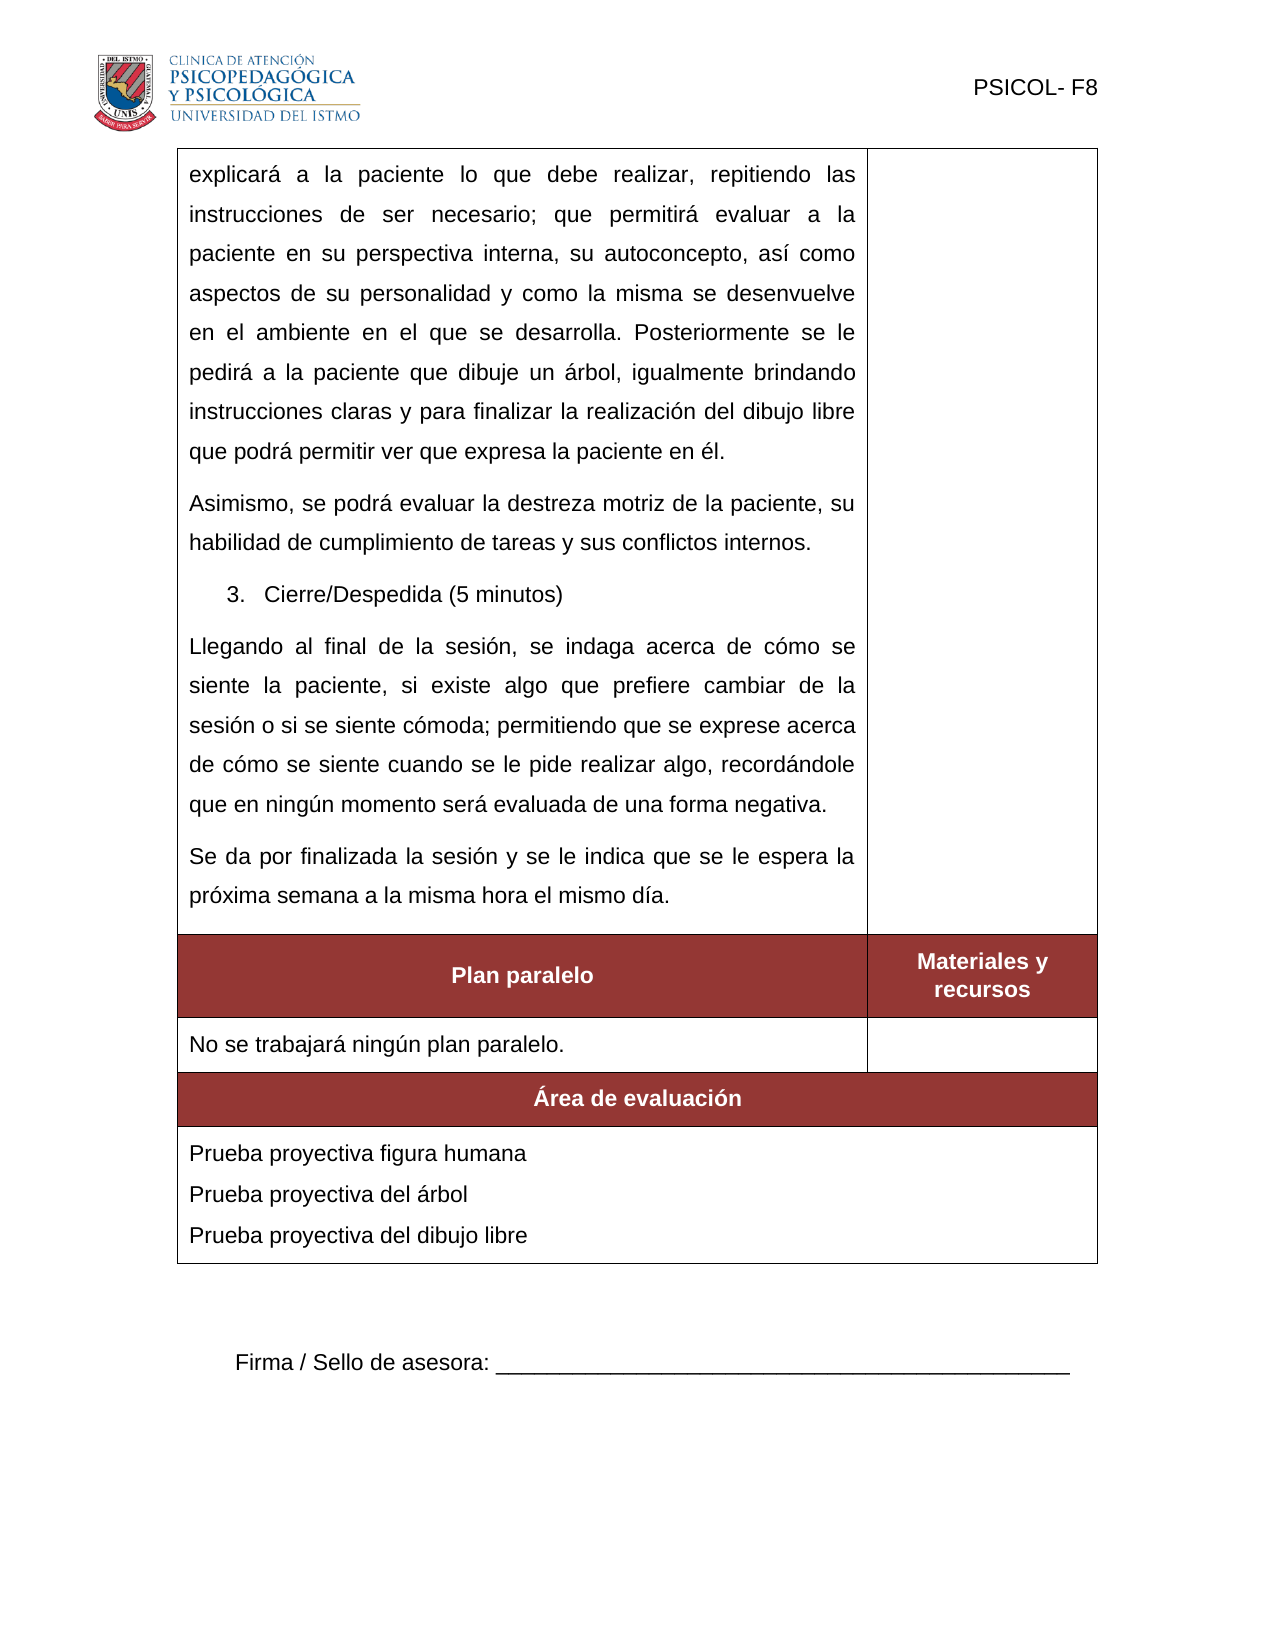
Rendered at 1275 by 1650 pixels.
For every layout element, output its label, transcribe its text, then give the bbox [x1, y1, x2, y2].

table_cell Materiales y recursos [868, 935, 1097, 1017]
text Firma / Sello de asesora: _____________________________________________ [177, 1349, 1127, 1376]
table_cell Área de evaluación [178, 1073, 1097, 1126]
table_cell Plan paralelo [178, 935, 867, 1017]
table_cell [868, 1018, 1097, 1072]
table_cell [178, 149, 867, 934]
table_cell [868, 149, 1097, 934]
picture [42, 25, 422, 166]
table_cell Prueba proyectiva figura humana Prueba proyectiva del árbol Prueba proyectiva del dibujo libre [178, 1127, 1097, 1263]
table_cell No se trabajará ningún plan paralelo. [178, 1018, 867, 1072]
